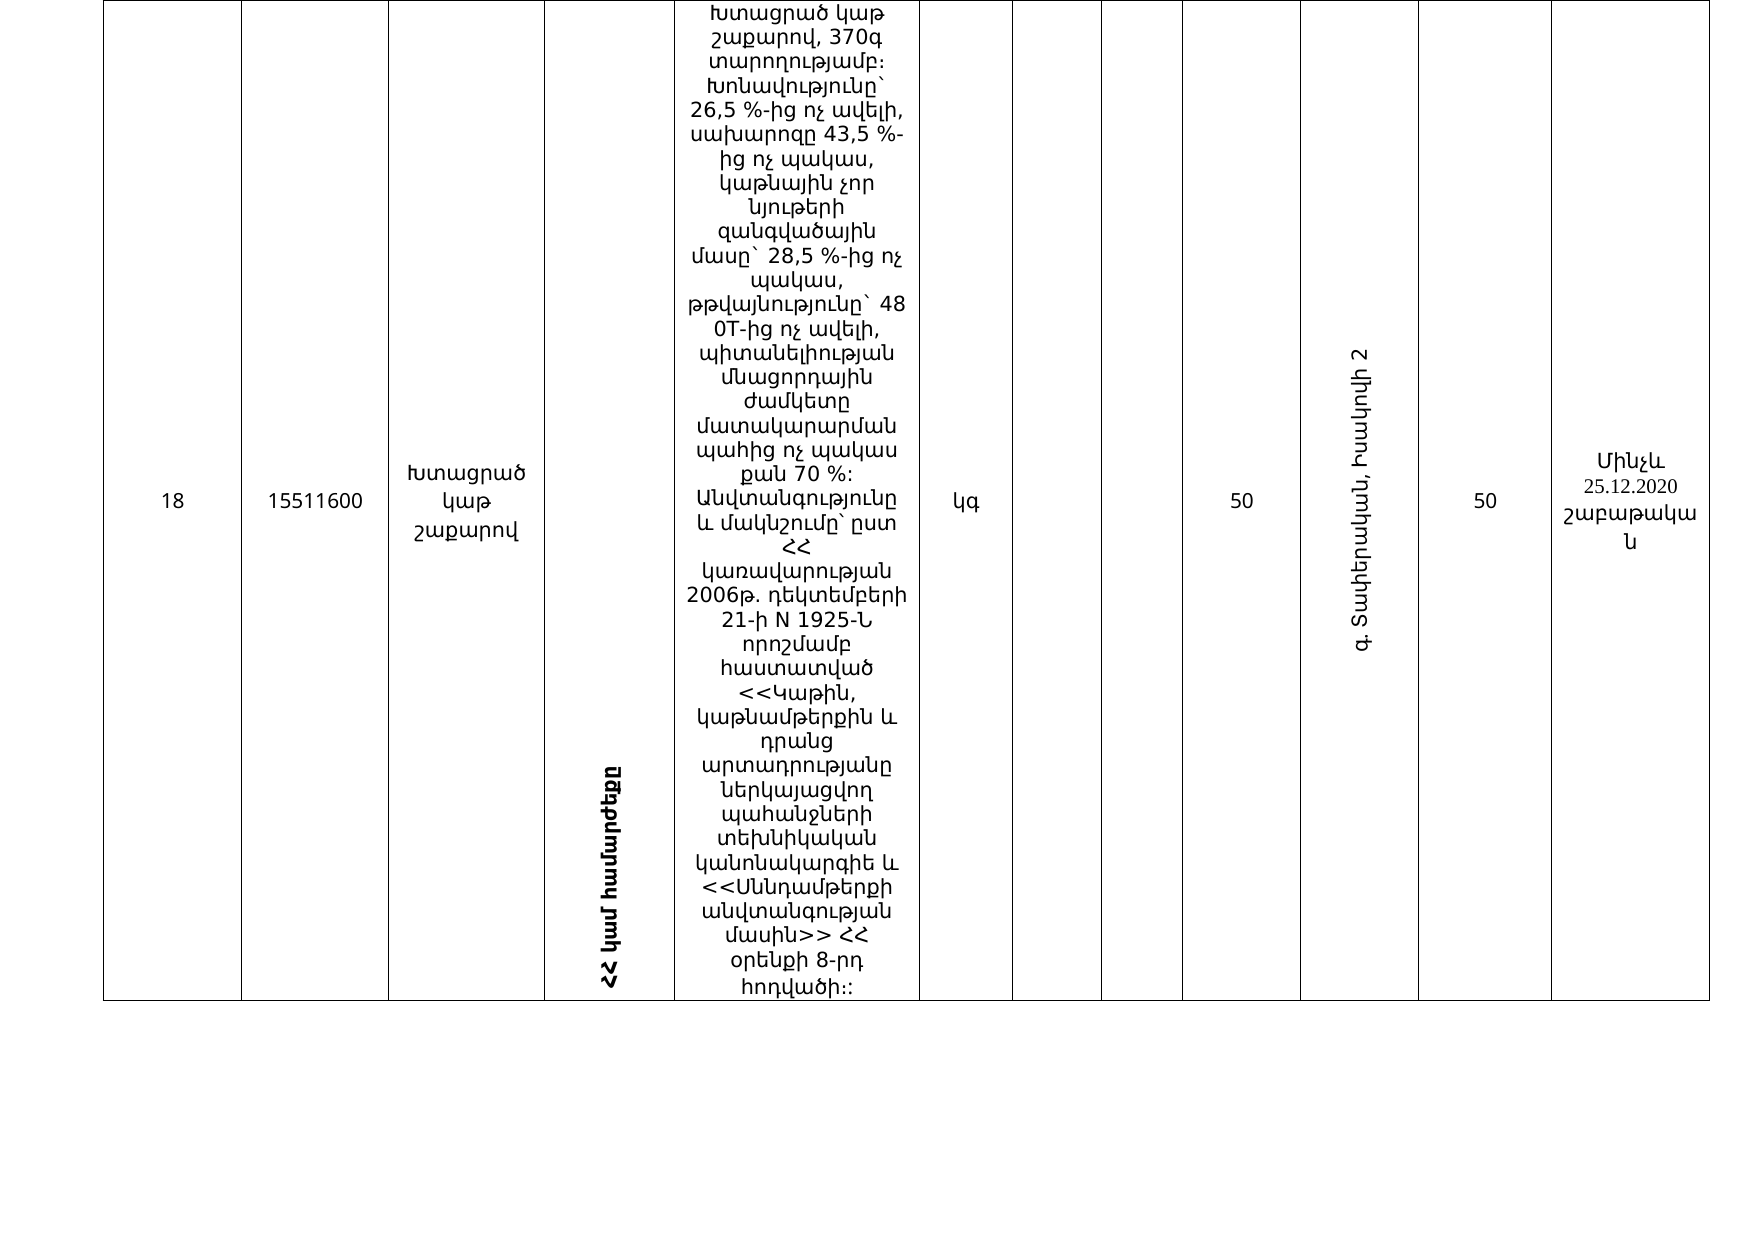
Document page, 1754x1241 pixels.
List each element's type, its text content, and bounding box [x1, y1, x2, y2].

table_cell Խտացրած կաթ շաքարով [389, 1, 544, 1000]
table_cell ՀՀ կամ համարժեքը [545, 1, 674, 1000]
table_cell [1301, 1, 1418, 1000]
table_cell կգ [920, 1, 1012, 1000]
table_cell Խտացրած կաթ շաքարով, 370գ տարողությամբ։ Խոնավությունը` 26,5 %-ից ոչ ավելի, սախարոզը 43,5 %-ից ոչ պակաս, կաթնային չոր նյութերի զանգվածային մասը` 28,5 %-ից ոչ պակաս, թթվայնությունը` 48 0T-ից ոչ ավելի, պիտանելիության մնացորդային ժամկետը մատակարարման պահից ոչ պակաս քան 70 %: Անվտանգությունը և մակնշումը՝ ըստ ՀՀ կառավարության 2006թ. դեկտեմբերի 21-ի N 1925-Ն որոշմամբ հաստատված <<Կաթին, կաթնամթերքին և դրանց արտադրությանը ներկայացվող պահանջների տեխնիկական կանոնակարգիե և <<Սննդամթերքի անվտանգության մասին>> ՀՀ օրենքի 8-րդ հոդվածի։: [675, 1, 919, 1000]
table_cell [1552, 1, 1709, 1000]
table_cell 50 [1183, 1, 1300, 1000]
table_cell 18 [104, 1, 241, 1000]
table_cell 50 [1419, 1, 1551, 1000]
table_cell [1102, 1, 1182, 1000]
table_cell [1013, 1, 1101, 1000]
table_cell 15511600 [242, 1, 388, 1000]
